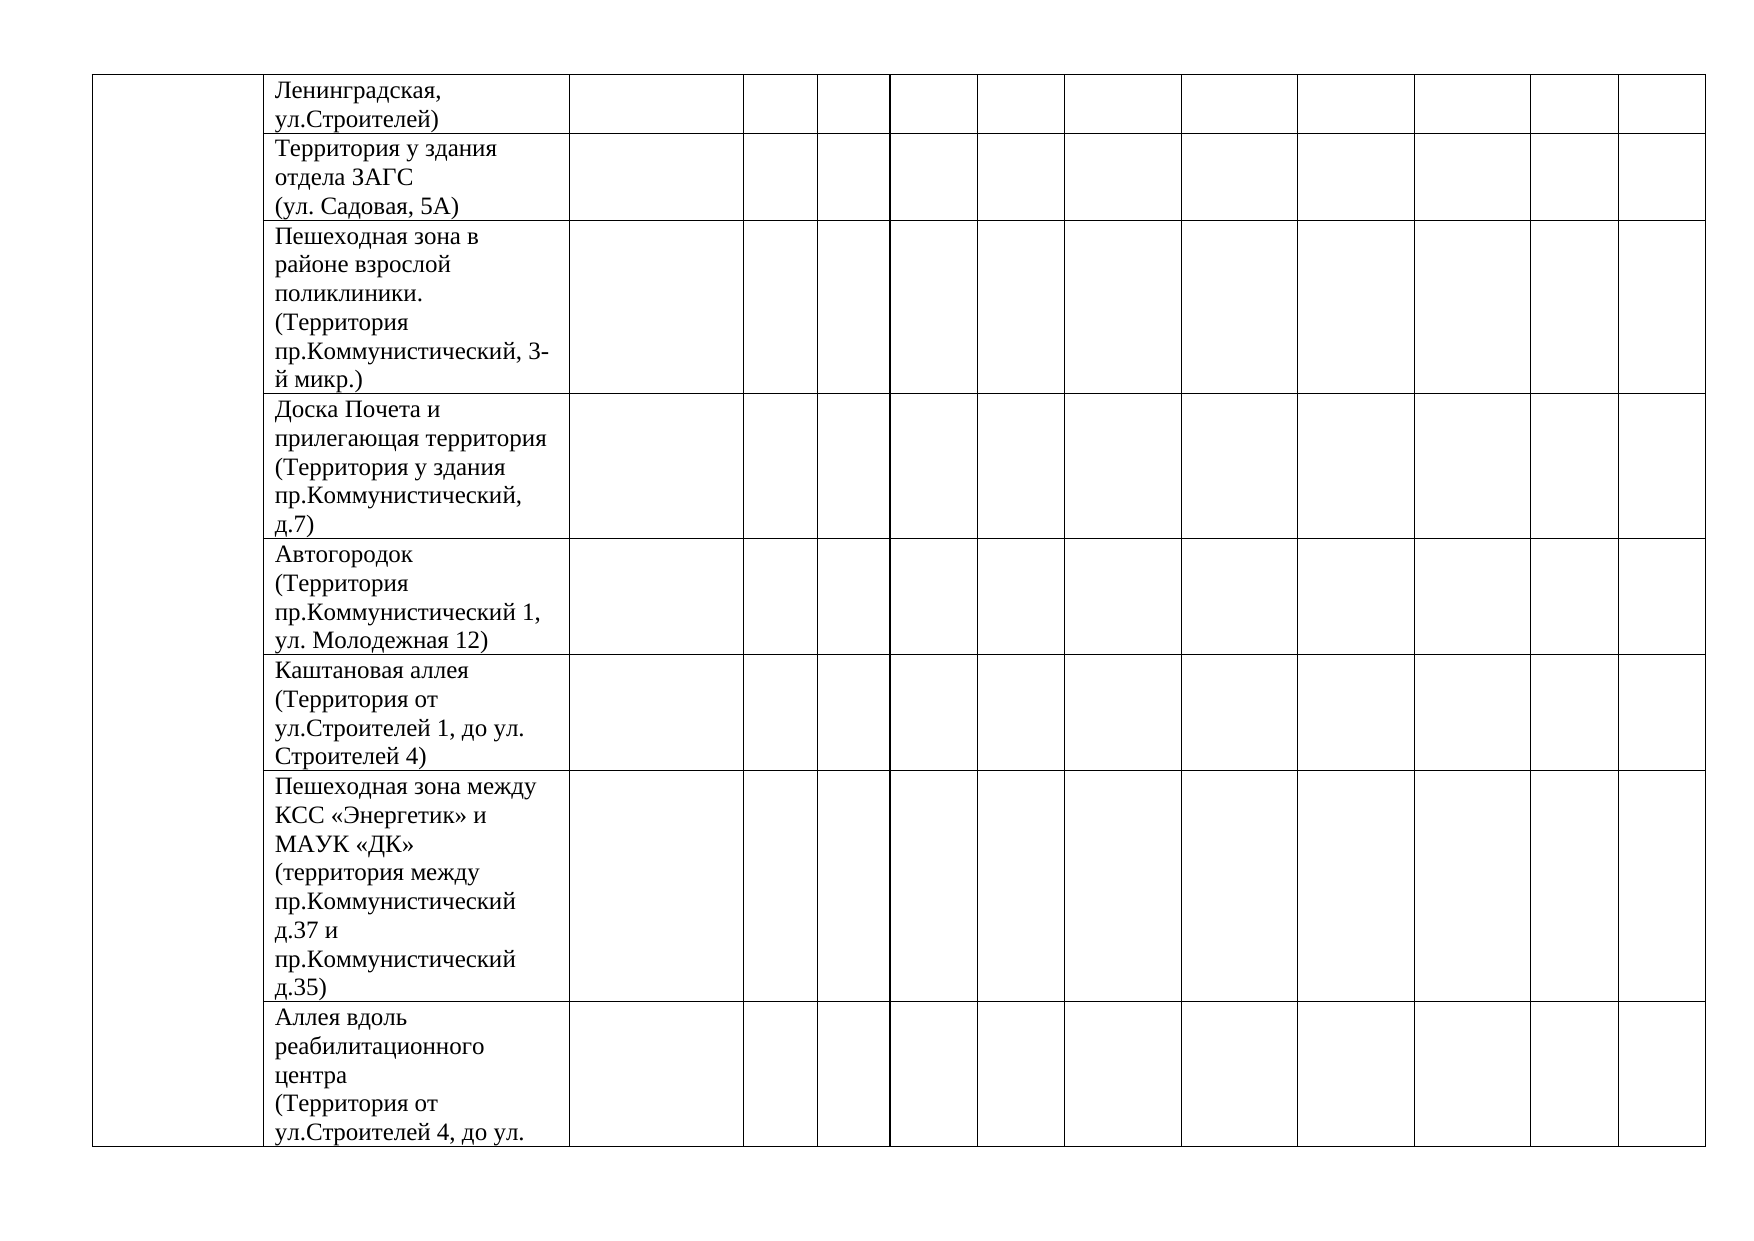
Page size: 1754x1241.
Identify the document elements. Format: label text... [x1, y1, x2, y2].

table_cell [1298, 394, 1414, 538]
table_cell [1531, 1002, 1618, 1146]
table_cell [1619, 134, 1705, 220]
table_cell [1619, 394, 1705, 538]
table_cell [570, 221, 743, 393]
table_cell Пешеходная зона в районе взрослой поликлиники. (Территория пр.Коммунистический, 3-й микр.) [264, 221, 569, 393]
table_cell [1531, 221, 1618, 393]
table_cell [1065, 655, 1181, 770]
table_cell [1182, 221, 1297, 393]
table_cell [978, 655, 1064, 770]
table_cell [1182, 394, 1297, 538]
table_cell [1619, 655, 1705, 770]
table_cell [1182, 134, 1297, 220]
table_cell [744, 221, 817, 393]
table_cell [1065, 394, 1181, 538]
table_cell [1182, 539, 1297, 654]
table_cell [744, 1002, 817, 1146]
table_cell [570, 134, 743, 220]
table_cell [1065, 539, 1181, 654]
table_cell [744, 75, 817, 132]
table_cell [1065, 134, 1181, 220]
table_cell [1531, 75, 1618, 132]
table_cell [891, 539, 977, 654]
table_cell [1182, 1002, 1297, 1146]
table_cell [1298, 771, 1414, 1001]
table_cell [891, 394, 977, 538]
table_cell [1298, 655, 1414, 770]
table_cell [1415, 75, 1530, 132]
table_cell [978, 394, 1064, 538]
table_cell [978, 1002, 1064, 1146]
table_cell [891, 1002, 977, 1146]
table_cell [891, 655, 977, 770]
table_cell [1619, 1002, 1705, 1146]
table_cell [1531, 539, 1618, 654]
table_cell [1619, 771, 1705, 1001]
table_cell [570, 75, 743, 132]
table_cell [1415, 655, 1530, 770]
table_cell [891, 134, 977, 220]
table_cell [570, 539, 743, 654]
table_cell [1415, 134, 1530, 220]
table_cell [1619, 539, 1705, 654]
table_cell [264, 1002, 569, 1146]
table_cell [1298, 1002, 1414, 1146]
table_cell Территория у здания отдела ЗАГС (ул. Садовая, 5А) [264, 134, 569, 220]
table_cell [1182, 655, 1297, 770]
table_cell Автогородок (Территория пр.Коммунистический 1, ул. Молодежная 12) [264, 539, 569, 654]
table_cell [570, 394, 743, 538]
table_cell [818, 1002, 889, 1146]
table_cell [744, 655, 817, 770]
table_cell [1298, 221, 1414, 393]
table_cell [818, 394, 889, 538]
table_cell [978, 771, 1064, 1001]
table_cell [1415, 539, 1530, 654]
table_cell [978, 539, 1064, 654]
table_cell [1298, 539, 1414, 654]
table_cell [978, 134, 1064, 220]
table_cell [1531, 394, 1618, 538]
table_cell [570, 655, 743, 770]
table_cell [1619, 221, 1705, 393]
table_cell [891, 221, 977, 393]
table_cell Каштановая аллея (Территория от ул.Строителей 1, до ул. Строителей 4) [264, 655, 569, 770]
table_cell [1415, 221, 1530, 393]
table_cell [818, 655, 889, 770]
table_cell [818, 771, 889, 1001]
table_cell [818, 75, 889, 132]
table_cell [744, 771, 817, 1001]
table_cell [818, 539, 889, 654]
table_cell [1182, 771, 1297, 1001]
table_cell [1415, 771, 1530, 1001]
table_cell [978, 221, 1064, 393]
table_cell [570, 771, 743, 1001]
table_cell [1065, 771, 1181, 1001]
table_cell [891, 771, 977, 1001]
table_cell [744, 394, 817, 538]
table_cell [1531, 771, 1618, 1001]
table_cell [1415, 1002, 1530, 1146]
table_cell [891, 75, 977, 132]
table_cell [1298, 134, 1414, 220]
table_cell [1531, 655, 1618, 770]
table_cell [1415, 394, 1530, 538]
table_cell [1619, 75, 1705, 132]
table_cell [1531, 134, 1618, 220]
table_cell [818, 221, 889, 393]
table_cell [1298, 75, 1414, 132]
table_cell [1065, 1002, 1181, 1146]
table_cell [1065, 75, 1181, 132]
table_cell [1065, 221, 1181, 393]
table_cell [570, 1002, 743, 1146]
table_cell [978, 75, 1064, 132]
table_cell [1182, 75, 1297, 132]
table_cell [264, 75, 569, 132]
table_cell [744, 134, 817, 220]
table_cell [744, 539, 817, 654]
table_cell Доска Почета и прилегающая территория (Территория у здания пр.Коммунистический, д.7) [264, 394, 569, 538]
table_cell [818, 134, 889, 220]
table_cell Пешеходная зона между КСС «Энергетик» и МАУК «ДК» (территория между пр.Коммунистический д.37 и пр.Коммунистический д.35) [264, 771, 569, 1001]
